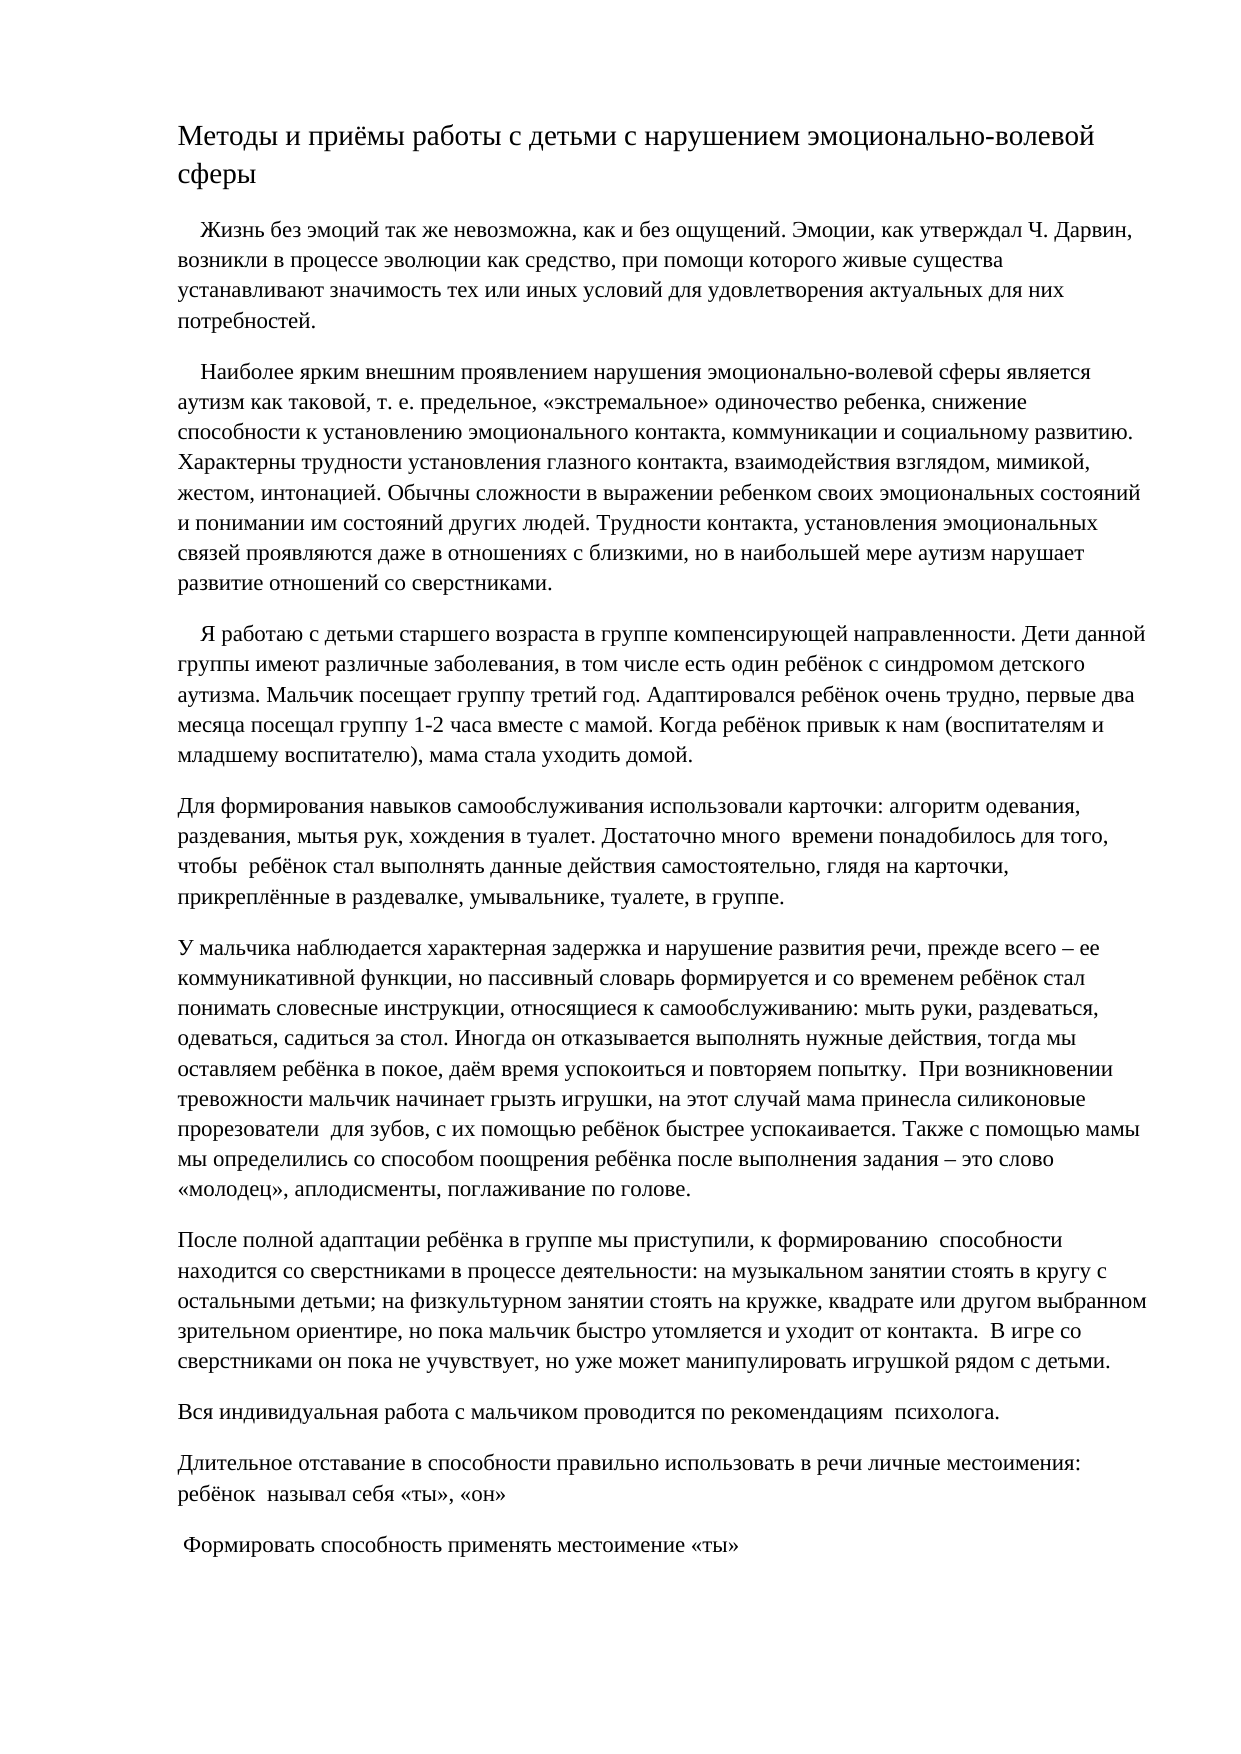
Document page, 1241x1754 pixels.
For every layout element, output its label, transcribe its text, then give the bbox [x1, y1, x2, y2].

text После полной адаптации ребёнка в группе мы приступили, к формированию способности находится со сверстниками в процессе деятельности: на музыкальном занятии стоять в кругу с остальными детьми; на физкультурном занятии стоять на кружке, квадрате или другом выбранном зрительном ориентире, но пока мальчик быстро утомляется и уходит от контакта. В игре со сверстниками он пока не учувствует, но уже может манипулировать игрушкой рядом с детьми. [177, 1226, 1152, 1374]
text Вся индивидуальная работа с мальчиком проводится по рекомендациям психолога. [177, 1398, 1152, 1425]
text Формировать способность применять местоимение «ты» [177, 1531, 1152, 1557]
text У мальчика наблюдается характерная задержка и нарушение развития речи, прежде всего – ее коммуникативной функции, но пассивный словарь формируется и со временем ребёнок стал понимать словесные инструкции, относящиеся к самообслуживанию: мыть руки, раздеваться, одеваться, садиться за стол. Иногда он отказывается выполнять нужные действия, тогда мы оставляем ребёнка в покое, даём время успокоиться и повторяем попытку. При возникновении тревожности мальчик начинает грызть игрушки, на этот случай мама принесла силиконовые прорезователи для зубов, с их помощью ребёнок быстрее успокаивается. Также с помощью мамы мы определились со способом поощрения ребёнка после выполнения задания – это слово «молодец», аплодисменты, поглаживание по голове. [177, 934, 1152, 1202]
text Я работаю с детьми старшего возраста в группе компенсирующей направленности. Дети данной группы имеют различные заболевания, в том числе есть один ребёнок с синдромом детского аутизма. Мальчик посещает группу третий год. Адаптировался ребёнок очень трудно, первые два месяца посещал группу 1-2 часа вместе с мамой. Когда ребёнок привык к нам (воспитателям и младшему воспитателю), мама стала уходить домой. [177, 620, 1152, 767]
text Методы и приёмы работы с детьми с нарушением эмоционально-волевой сферы [177, 118, 1152, 190]
text Для формирования навыков самообслуживания использовали карточки: алгоритм одевания, раздевания, мытья рук, хождения в туалет. Достаточно много времени понадобилось для того, чтобы ребёнок стал выполнять данные действия самостоятельно, глядя на карточки, прикреплённые в раздевалке, умывальнике, туалете, в группе. [177, 792, 1152, 909]
text Наиболее ярким внешним проявлением нарушения эмоционально-волевой сферы является аутизм как таковой, т. е. предельное, «экстремальное» одиночество ребенка, снижение способности к установлению эмоционального контакта, коммуникации и социальному развитию. Характерны трудности установления глазного контакта, взаимодействия взглядом, мимикой, жестом, интонацией. Обычны сложности в выражении ребенком своих эмоциональных состояний и понимании им состояний других людей. Трудности контакта, установления эмоциональных связей проявляются даже в отношениях с близкими, но в наибольшей мере аутизм нарушает развитие отношений со сверстниками. [177, 358, 1152, 596]
text Длительное отставание в способности правильно использовать в речи личные местоимения: ребёнок называл себя «ты», «он» [177, 1449, 1152, 1506]
text Жизнь без эмоций так же невозможна, как и без ощущений. Эмоции, как утверждал Ч. Дарвин, возникли в процессе эволюции как средство, при помощи которого живые существа устанавливают значимость тех или иных условий для удовлетворения актуальных для них потребностей. [177, 216, 1152, 333]
